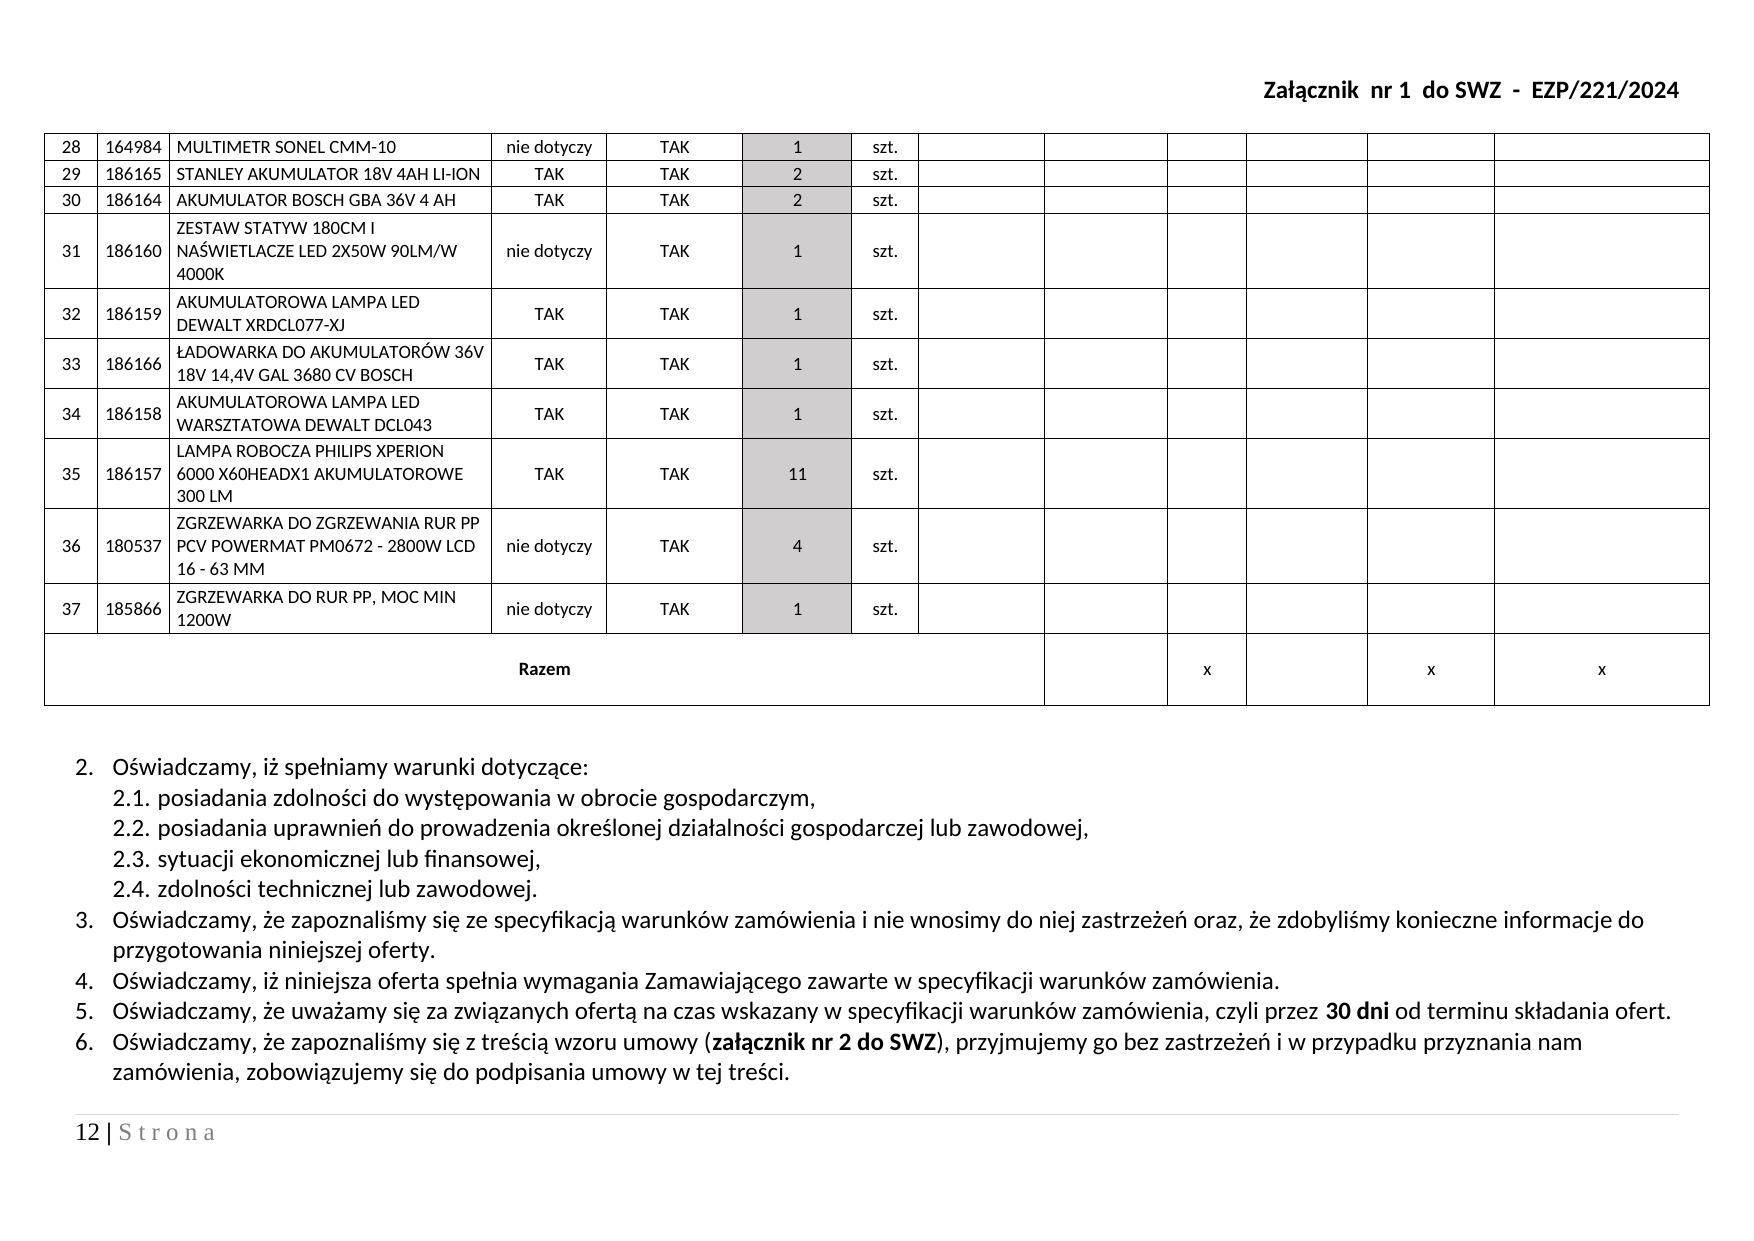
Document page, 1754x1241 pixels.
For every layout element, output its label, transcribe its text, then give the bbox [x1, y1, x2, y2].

table_cell szt. [852, 161, 918, 186]
list Oświadczamy, że zapoznaliśmy się z treścią wzoru umowy (załącznik nr 2 do SWZ), przyjmujemy go bez zastrzeżeń i w przypadku przyznania nam zamówienia, zobowiązujemy się do podpisania umowy w tej treści. [75, 1026, 1679, 1087]
list Oświadczamy, iż niniejsza oferta spełnia wymagania Zamawiającego zawarte w specyfikacji warunków zamówienia. [75, 965, 1679, 995]
table_cell [919, 584, 1044, 633]
table_cell TAK [607, 339, 742, 388]
table_cell 33 [45, 339, 97, 388]
table_cell [1247, 509, 1367, 583]
table_cell 186157 [98, 439, 169, 508]
table_cell TAK [492, 187, 606, 213]
list posiadania zdolności do występowania w obrocie gospodarczym, [112, 782, 1679, 812]
table_cell [1247, 161, 1367, 186]
table_cell AKUMULATOROWA LAMPA LED DEWALT XRDCL077-XJ [170, 289, 491, 338]
table_cell 28 [45, 134, 97, 160]
list Oświadczamy, iż spełniamy warunki dotyczące: [75, 751, 1679, 782]
table_cell [1495, 161, 1709, 186]
table_cell [919, 389, 1044, 438]
table_cell [1247, 339, 1367, 388]
list sytuacji ekonomicznej lub finansowej, [112, 843, 1679, 873]
table_cell MULTIMETR SONEL CMM-10 [170, 134, 491, 160]
table_cell nie dotyczy [492, 509, 606, 583]
table_cell [1368, 134, 1494, 160]
table_cell [1168, 584, 1246, 633]
table_cell [1495, 134, 1709, 160]
table_cell TAK [607, 161, 742, 186]
table_cell TAK [607, 509, 742, 583]
table_cell x [1368, 634, 1494, 704]
table_cell TAK [607, 389, 742, 438]
table_cell 1 [743, 134, 851, 160]
table_cell x [1495, 634, 1709, 704]
table_cell 186160 [98, 214, 169, 288]
table_cell TAK [607, 187, 742, 213]
table_cell [1045, 634, 1167, 704]
table_cell 32 [45, 289, 97, 338]
table_cell [1495, 389, 1709, 438]
table_cell [1168, 389, 1246, 438]
table_cell 35 [45, 439, 97, 508]
table_cell [1168, 439, 1246, 508]
table_cell [1168, 187, 1246, 213]
list Oświadczamy, że zapoznaliśmy się ze specyfikacją warunków zamówienia i nie wnosimy do niej zastrzeżeń oraz, że zdobyliśmy konieczne informacje do przygotowania niniejszej oferty. [75, 904, 1679, 965]
table_cell [1247, 214, 1367, 288]
table_cell [1368, 439, 1494, 508]
table_cell [1045, 439, 1167, 508]
table_cell [1168, 214, 1246, 288]
table_cell [1495, 187, 1709, 213]
table_cell szt. [852, 389, 918, 438]
table_cell [1045, 584, 1167, 633]
table_cell [1368, 214, 1494, 288]
table_cell 2 [743, 161, 851, 186]
table_cell [919, 161, 1044, 186]
table_cell [1368, 161, 1494, 186]
table_cell [1168, 339, 1246, 388]
table_cell [1247, 584, 1367, 633]
table_cell TAK [492, 389, 606, 438]
table_cell szt. [852, 584, 918, 633]
table_cell x [1168, 634, 1246, 704]
table_cell 186164 [98, 187, 169, 213]
table_cell AKUMULATOROWA LAMPA LED WARSZTATOWA DEWALT DCL043 [170, 389, 491, 438]
table_cell szt. [852, 439, 918, 508]
table_cell [1045, 509, 1167, 583]
table_cell 1 [743, 214, 851, 288]
table_cell 4 [743, 509, 851, 583]
table_cell [1045, 134, 1167, 160]
table_cell [1168, 134, 1246, 160]
table_cell nie dotyczy [492, 584, 606, 633]
table_cell TAK [607, 439, 742, 508]
table_cell 29 [45, 161, 97, 186]
table_cell ZGRZEWARKA DO ZGRZEWANIA RUR PP PCV POWERMAT PM0672 - 2800W LCD 16 - 63 MM [170, 509, 491, 583]
table_cell [1247, 634, 1367, 704]
table_cell STANLEY AKUMULATOR 18V 4AH LI-ION [170, 161, 491, 186]
table_cell [1368, 584, 1494, 633]
table_cell [1168, 289, 1246, 338]
table_cell [1045, 187, 1167, 213]
table_cell ZESTAW STATYW 180CM I NAŚWIETLACZE LED 2X50W 90LM/W 4000K [170, 214, 491, 288]
table_cell 31 [45, 214, 97, 288]
table_cell 185866 [98, 584, 169, 633]
table_cell [1168, 161, 1246, 186]
table_cell [919, 289, 1044, 338]
table_cell Razem [45, 634, 1044, 704]
table_cell [919, 134, 1044, 160]
table_cell [1247, 187, 1367, 213]
table_cell LAMPA ROBOCZA PHILIPS XPERION 6000 X60HEADX1 AKUMULATOROWE 300 LM [170, 439, 491, 508]
table_cell [1495, 289, 1709, 338]
table_cell [1045, 289, 1167, 338]
table_cell szt. [852, 289, 918, 338]
table_cell szt. [852, 187, 918, 213]
table_cell [919, 214, 1044, 288]
table_cell 1 [743, 584, 851, 633]
table_cell 186158 [98, 389, 169, 438]
table_cell [1045, 389, 1167, 438]
table_cell [1045, 161, 1167, 186]
table_cell 1 [743, 289, 851, 338]
table_cell TAK [607, 134, 742, 160]
list Oświadczamy, że uważamy się za związanych ofertą na czas wskazany w specyfikacji warunków zamówienia, czyli przez 30 dni od terminu składania ofert. [75, 995, 1679, 1026]
table_cell TAK [492, 289, 606, 338]
table_cell [1168, 509, 1246, 583]
table_cell [1368, 509, 1494, 583]
list zdolności technicznej lub zawodowej. [112, 873, 1679, 904]
table_cell [1247, 134, 1367, 160]
table_cell szt. [852, 214, 918, 288]
table_cell [919, 339, 1044, 388]
table_cell 11 [743, 439, 851, 508]
table_cell [1495, 584, 1709, 633]
table_cell [1247, 289, 1367, 338]
table_cell [1368, 339, 1494, 388]
table_cell 1 [743, 389, 851, 438]
table_cell 2 [743, 187, 851, 213]
table_cell szt. [852, 339, 918, 388]
table_cell [919, 509, 1044, 583]
table_cell 186165 [98, 161, 169, 186]
table_cell TAK [607, 214, 742, 288]
table_cell 36 [45, 509, 97, 583]
table_cell [1495, 339, 1709, 388]
table_cell AKUMULATOR BOSCH GBA 36V 4 AH [170, 187, 491, 213]
table_cell 186159 [98, 289, 169, 338]
table_cell 34 [45, 389, 97, 438]
table_cell 186166 [98, 339, 169, 388]
table_cell szt. [852, 134, 918, 160]
table_cell 164984 [98, 134, 169, 160]
table_cell nie dotyczy [492, 134, 606, 160]
table_cell ZGRZEWARKA DO RUR PP, MOC MIN 1200W [170, 584, 491, 633]
table_cell [1045, 339, 1167, 388]
table_cell [1368, 289, 1494, 338]
table_cell TAK [492, 161, 606, 186]
table_cell [919, 187, 1044, 213]
table_cell [1247, 439, 1367, 508]
list posiadania uprawnień do prowadzenia określonej działalności gospodarczej lub zawodowej, [112, 812, 1679, 843]
table_cell 30 [45, 187, 97, 213]
table_cell [1495, 214, 1709, 288]
table_cell TAK [607, 289, 742, 338]
table_cell [919, 439, 1044, 508]
table_cell TAK [492, 439, 606, 508]
table_cell 1 [743, 339, 851, 388]
table_cell [1495, 439, 1709, 508]
table_cell nie dotyczy [492, 214, 606, 288]
table_cell 37 [45, 584, 97, 633]
table_cell szt. [852, 509, 918, 583]
table_cell [1247, 389, 1367, 438]
table_cell TAK [492, 339, 606, 388]
table_cell [1368, 389, 1494, 438]
table_cell [1368, 187, 1494, 213]
table_cell 180537 [98, 509, 169, 583]
table_cell TAK [607, 584, 742, 633]
table_cell [1045, 214, 1167, 288]
table_cell [1495, 509, 1709, 583]
table_cell ŁADOWARKA DO AKUMULATORÓW 36V 18V 14,4V GAL 3680 CV BOSCH [170, 339, 491, 388]
